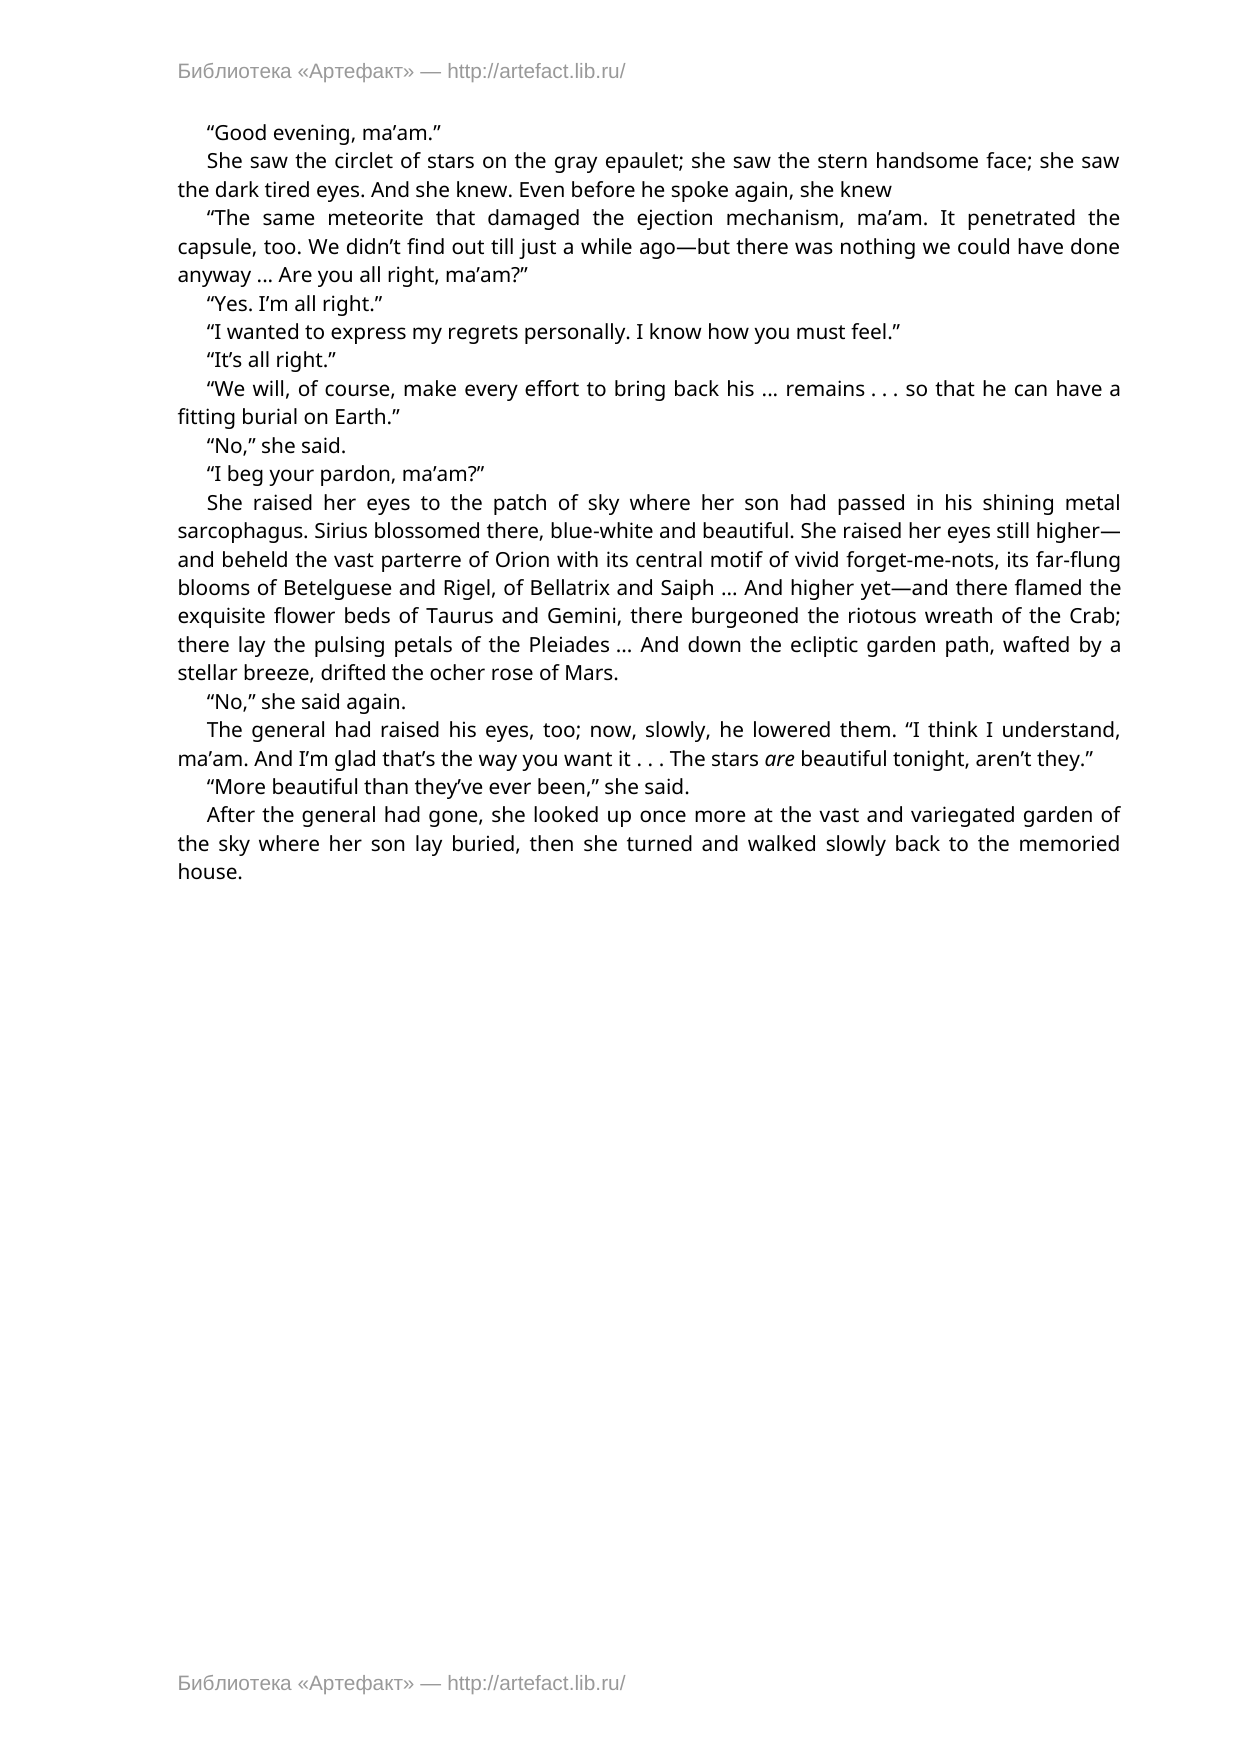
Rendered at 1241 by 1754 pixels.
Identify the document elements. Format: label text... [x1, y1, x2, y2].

text She raised her eyes to the patch of sky where her son had passed in his shining metal sarcophagus. Sirius blossomed there, blue-white and beautiful. She raised her eyes still higher—and beheld the vast parterre of Orion with its central motif of vivid forget-me-nots, its far-flung blooms of Betelguese and Rigel, of Bellatrix and Saiph ... And higher yet—and there flamed the exquisite flower beds of Taurus and Gemini, there burgeoned the riotous wreath of the Crab; there lay the pulsing petals of the Pleiades ... And down the ecliptic garden path, wafted by a stellar breeze, drifted the ocher rose of Mars. [177, 488, 1122, 687]
text “No,” she said. [177, 431, 1122, 459]
text “Good evening, ma’am.” [177, 118, 1122, 147]
text “Yes. I’m all right.” [177, 289, 1122, 317]
text “No,” she said again. [177, 687, 1122, 715]
text “I beg your pardon, ma’am?” [177, 459, 1122, 488]
text After the general had gone, she looked up once more at the vast and variegated garden of the sky where her son lay buried, then she turned and walked slowly back to the memoried house. [177, 801, 1122, 886]
text The general had raised his eyes, too; now, slowly, he lowered them. “I think I understand, ma’am. And I’m glad that’s the way you want it . . . The stars are beautiful tonight, aren’t they.” [177, 715, 1122, 772]
text She saw the circlet of stars on the gray epaulet; she saw the stern handsome face; she saw the dark tired eyes. And she knew. Even before he spoke again, she knew [177, 147, 1122, 203]
text “It’s all right.” [177, 346, 1122, 374]
text “We will, of course, make every effort to bring back his ... remains . . . so that he can have a fitting burial on Earth.” [177, 374, 1122, 431]
text “More beautiful than they’ve ever been,” she said. [177, 772, 1122, 801]
text “I wanted to express my regrets personally. I know how you must feel.” [177, 317, 1122, 346]
text “The same meteorite that damaged the ejection mechanism, ma’am. It penetrated the capsule, too. We didn’t find out till just a while ago—but there was nothing we could have done anyway ... Are you all right, ma’am?” [177, 203, 1122, 289]
